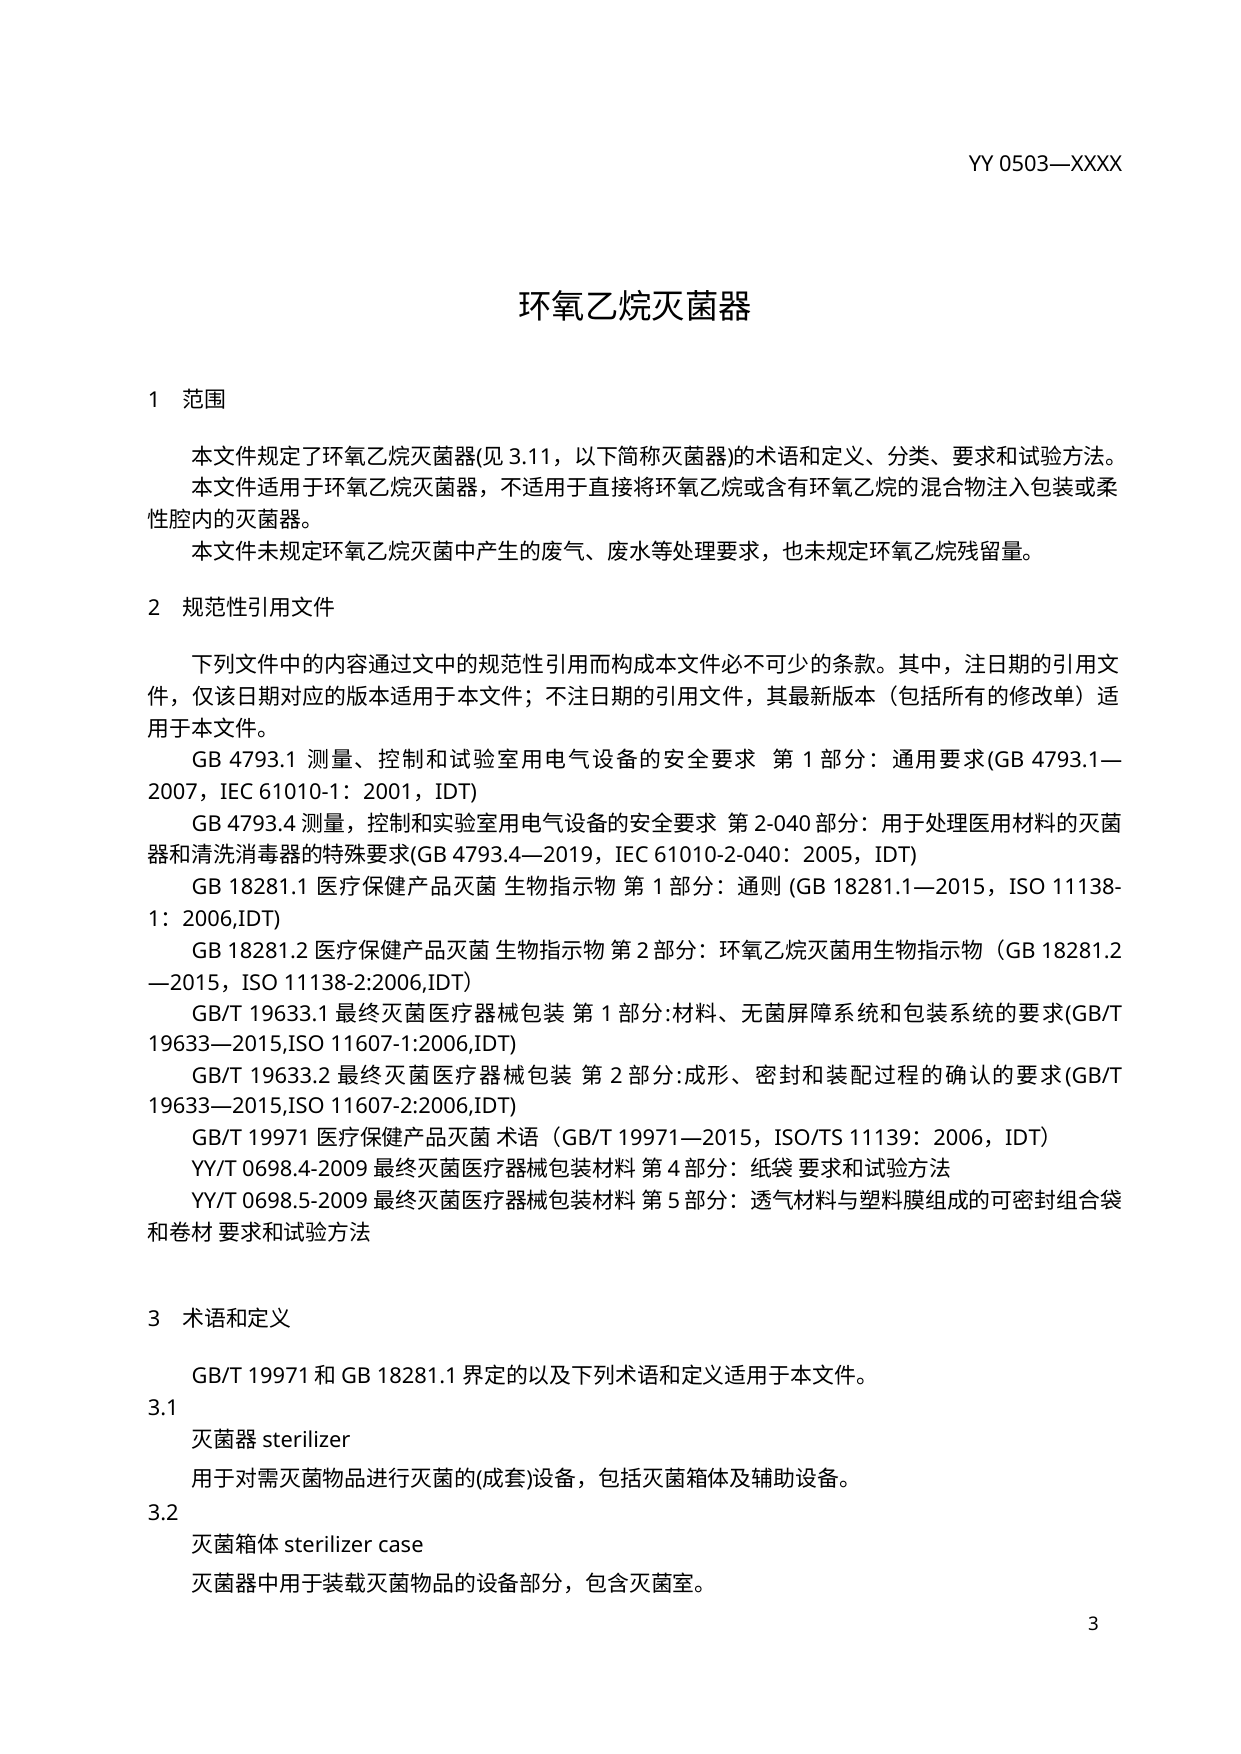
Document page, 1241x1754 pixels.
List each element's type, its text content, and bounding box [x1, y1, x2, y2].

text 范围 [148, 382, 1122, 414]
text 用于对需灭菌物品进行灭菌的(成套)设备，包括灭菌箱体及辅助设备。 [148, 1453, 1122, 1495]
text 灭菌箱体 sterilizer case [148, 1495, 1122, 1558]
text GB 18281.1 医疗保健产品灭菌 生物指示物 第1部分：通则 (GB 18281.1—2015，ISO 11138-1：2006,IDT) [148, 869, 1122, 933]
text GB/T 19633.1最终灭菌医疗器械包装 第1部分:材料、无菌屏障系统和包装系统的要求(GB/T 19633—2015,ISO 11607-1:2006,IDT) [148, 996, 1122, 1058]
text 本文件规定了环氧乙烷灭菌器(见3.11，以下简称灭菌器)的术语和定义、分类、要求和试验方法。 [148, 439, 1122, 470]
text 灭菌器中用于装载灭菌物品的设备部分，包含灭菌室。 [148, 1558, 1122, 1600]
text GB 4793.4 测量，控制和实验室用电气设备的安全要求 第2-040部分：用于处理医用材料的灭菌器和清洗消毒器的特殊要求(GB 4793.4—2019，IEC 61010-2-040：2005，IDT) [148, 806, 1122, 869]
text GB/T 19971 医疗保健产品灭菌 术语（GB/T 19971—2015，ISO/TS 11139：2006，IDT） [148, 1119, 1122, 1151]
text GB 18281.2 医疗保健产品灭菌 生物指示物 第2部分：环氧乙烷灭菌用生物指示物（GB 18281.2—2015，ISO 11138-2:2006,IDT） [148, 933, 1122, 996]
text GB 4793.1 测量、控制和试验室用电气设备的安全要求 第1部分：通用要求(GB 4793.1—2007，IEC 61010-1：2001，IDT) [148, 742, 1122, 806]
text YY/T 0698.4-2009 最终灭菌医疗器械包装材料 第4部分：纸袋 要求和试验方法 [148, 1151, 1122, 1183]
text 本文件适用于环氧乙烷灭菌器，不适用于直接将环氧乙烷或含有环氧乙烷的混合物注入包装或柔性腔内的灭菌器。 [148, 470, 1122, 534]
text 规范性引用文件 [148, 590, 1122, 622]
text GB/T 19633.2最终灭菌医疗器械包装 第2部分:成形、密封和装配过程的确认的要求(GB/T 19633—2015,ISO 11607-2:2006,IDT) [148, 1058, 1122, 1119]
text YY/T 0698.5-2009 最终灭菌医疗器械包装材料 第5部分：透气材料与塑料膜组成的可密封组合袋和卷材 要求和试验方法 [148, 1183, 1122, 1246]
text 术语和定义 [148, 1301, 1122, 1333]
text 灭菌器 sterilizer [148, 1390, 1122, 1453]
text 本文件未规定环氧乙烷灭菌中产生的废气、废水等处理要求，也未规定环氧乙烷残留量。 [148, 534, 1122, 565]
